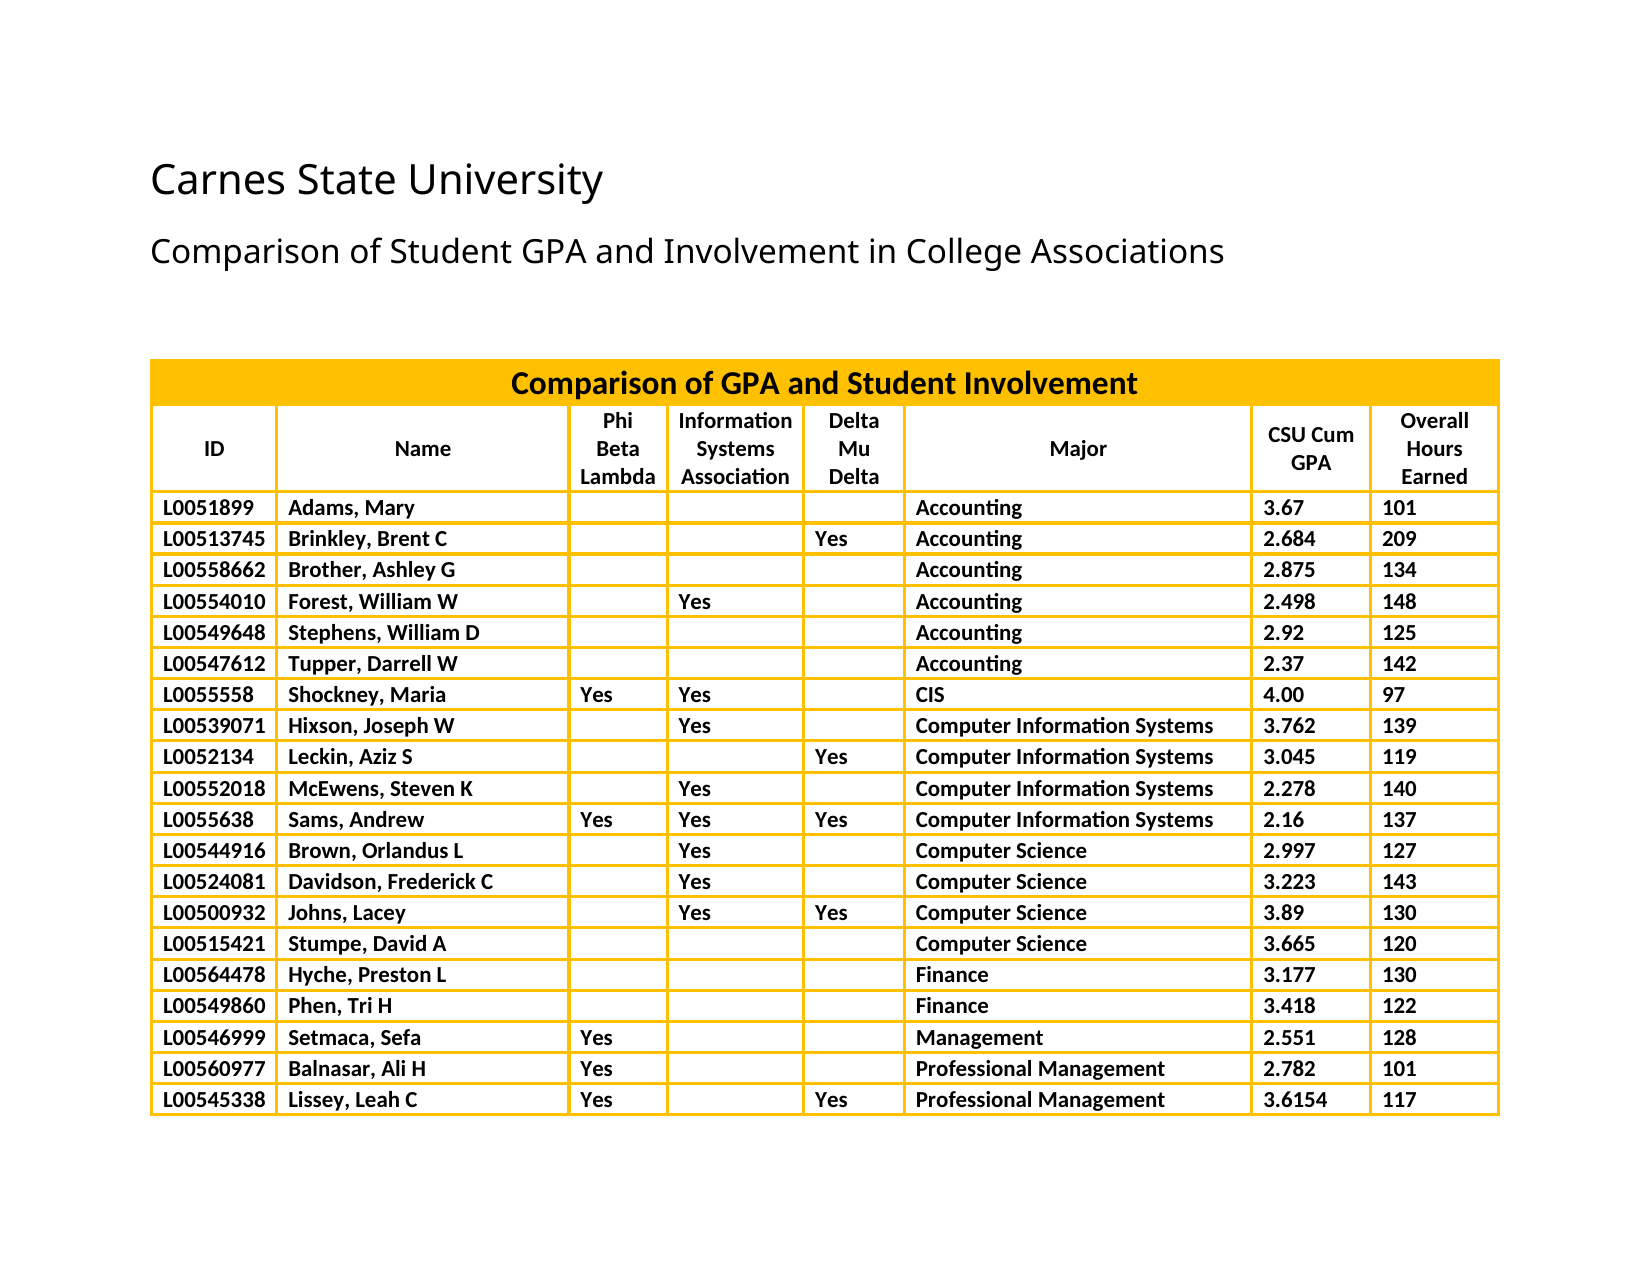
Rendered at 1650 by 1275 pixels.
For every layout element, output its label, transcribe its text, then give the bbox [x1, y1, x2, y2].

table_cell Professional Management [906, 1085, 1250, 1113]
table_cell 3.223 [1253, 867, 1369, 895]
table_cell [669, 742, 802, 771]
table_cell [571, 867, 666, 895]
table_cell 142 [1372, 649, 1497, 677]
table_cell Yes [571, 805, 666, 833]
table_cell 2.498 [1253, 587, 1369, 615]
table_cell Yes [669, 711, 802, 739]
table_cell [805, 680, 903, 708]
table_cell L00500932 [153, 898, 275, 926]
table_cell CSU Cum GPA [1253, 406, 1369, 490]
table_cell Stephens, William D [278, 618, 567, 646]
table_cell Major [906, 406, 1250, 490]
table_cell [669, 1023, 802, 1051]
table_cell 3.6154 [1253, 1085, 1369, 1113]
table_cell [805, 774, 903, 802]
table_cell L00544916 [153, 836, 275, 864]
table_cell 2.875 [1253, 556, 1369, 584]
table_cell L0055638 [153, 805, 275, 833]
table_cell 125 [1372, 618, 1497, 646]
table_cell L00547612 [153, 649, 275, 677]
table_cell Yes [669, 836, 802, 864]
table_cell Phen, Tri H [278, 992, 567, 1020]
table_cell Management [906, 1023, 1250, 1051]
table_cell [571, 961, 666, 988]
table_cell 3.67 [1253, 493, 1369, 521]
table_cell [805, 1054, 903, 1082]
table_cell [805, 929, 903, 957]
table_cell Setmaca, Sefa [278, 1023, 567, 1051]
table_cell Accounting [906, 525, 1250, 552]
table_cell L00554010 [153, 587, 275, 615]
table_cell [669, 929, 802, 957]
table_cell [805, 836, 903, 864]
table_cell Stumpe, David A [278, 929, 567, 957]
table_cell 2.551 [1253, 1023, 1369, 1051]
table_cell 148 [1372, 587, 1497, 615]
table_cell [571, 618, 666, 646]
table_cell Brother, Ashley G [278, 556, 567, 584]
table_cell 139 [1372, 711, 1497, 739]
table_cell ID [153, 406, 275, 490]
table_cell Yes [805, 898, 903, 926]
table_cell Computer Information Systems [906, 774, 1250, 802]
table_cell [669, 493, 802, 521]
table_cell Accounting [906, 493, 1250, 521]
table_cell Tupper, Darrell W [278, 649, 567, 677]
table_cell 97 [1372, 680, 1497, 708]
table_cell [571, 711, 666, 739]
table_cell Yes [805, 525, 903, 552]
table_cell L00524081 [153, 867, 275, 895]
table_cell Hyche, Preston L [278, 961, 567, 988]
table_cell 119 [1372, 742, 1497, 771]
table_cell 2.782 [1253, 1054, 1369, 1082]
table_cell [669, 618, 802, 646]
table_cell Delta Mu Delta [805, 406, 903, 490]
table_cell Yes [669, 867, 802, 895]
table_cell Forest, William W [278, 587, 567, 615]
table_cell 3.762 [1253, 711, 1369, 739]
table_cell L00558662 [153, 556, 275, 584]
table_cell Computer Science [906, 867, 1250, 895]
table_cell [571, 742, 666, 771]
table_cell 143 [1372, 867, 1497, 895]
table_cell [805, 711, 903, 739]
table_cell McEwens, Steven K [278, 774, 567, 802]
table_cell 120 [1372, 929, 1497, 957]
table_cell 4.00 [1253, 680, 1369, 708]
table_cell 137 [1372, 805, 1497, 833]
table_cell [669, 1085, 802, 1113]
table_cell [571, 929, 666, 957]
table_cell L00539071 [153, 711, 275, 739]
table_cell L0052134 [153, 742, 275, 771]
table_cell Computer Information Systems [906, 742, 1250, 771]
table_cell [571, 525, 666, 552]
table_cell Information Systems Association [669, 406, 802, 490]
table_cell 117 [1372, 1085, 1497, 1113]
table_cell 101 [1372, 493, 1497, 521]
table_cell L00545338 [153, 1085, 275, 1113]
table_cell L00515421 [153, 929, 275, 957]
table_cell [669, 1054, 802, 1082]
table_cell [805, 618, 903, 646]
table_cell L00549648 [153, 618, 275, 646]
table_cell Accounting [906, 556, 1250, 584]
table_cell [669, 992, 802, 1020]
table_cell [669, 556, 802, 584]
table_cell [571, 493, 666, 521]
table_cell Yes [669, 805, 802, 833]
table_cell CIS [906, 680, 1250, 708]
table_cell Overall Hours Earned [1372, 406, 1497, 490]
table_cell 2.278 [1253, 774, 1369, 802]
table_cell 209 [1372, 525, 1497, 552]
table_cell 128 [1372, 1023, 1497, 1051]
table_cell Computer Information Systems [906, 711, 1250, 739]
table_cell L00560977 [153, 1054, 275, 1082]
table_cell Finance [906, 961, 1250, 988]
table_cell 2.16 [1253, 805, 1369, 833]
table_cell Professional Management [906, 1054, 1250, 1082]
table_cell [571, 587, 666, 615]
table_cell Hixson, Joseph W [278, 711, 567, 739]
table_cell Accounting [906, 649, 1250, 677]
table_cell Lissey, Leah C [278, 1085, 567, 1113]
table_cell 3.418 [1253, 992, 1369, 1020]
table_cell Yes [571, 1023, 666, 1051]
table_cell Accounting [906, 587, 1250, 615]
table_cell Yes [805, 742, 903, 771]
table_cell L00564478 [153, 961, 275, 988]
table_cell Yes [571, 680, 666, 708]
table_cell L0051899 [153, 493, 275, 521]
table_cell Sams, Andrew [278, 805, 567, 833]
table_cell 2.684 [1253, 525, 1369, 552]
table_cell 122 [1372, 992, 1497, 1020]
table_cell Yes [805, 805, 903, 833]
table_cell 130 [1372, 898, 1497, 926]
table_cell [805, 649, 903, 677]
table_cell [805, 1023, 903, 1051]
table_cell 140 [1372, 774, 1497, 802]
table_cell Shockney, Maria [278, 680, 567, 708]
table_cell L00552018 [153, 774, 275, 802]
table_cell Davidson, Frederick C [278, 867, 567, 895]
table_cell Johns, Lacey [278, 898, 567, 926]
table_cell [571, 898, 666, 926]
table_cell 127 [1372, 836, 1497, 864]
table_cell [805, 961, 903, 988]
table_cell [571, 649, 666, 677]
table_cell [669, 525, 802, 552]
table_cell 2.37 [1253, 649, 1369, 677]
table_cell L00513745 [153, 525, 275, 552]
table_cell Computer Science [906, 836, 1250, 864]
table_cell Yes [669, 587, 802, 615]
table_cell Yes [669, 680, 802, 708]
table_cell 130 [1372, 961, 1497, 988]
table_cell L00546999 [153, 1023, 275, 1051]
table_cell [571, 556, 666, 584]
table_cell [669, 649, 802, 677]
table_cell Computer Science [906, 898, 1250, 926]
table_cell [571, 992, 666, 1020]
table_cell L0055558 [153, 680, 275, 708]
text Comparison of Student GPA and Involvement in College Associations [150, 228, 1500, 273]
table_cell [805, 493, 903, 521]
table_cell Yes [571, 1054, 666, 1082]
table_cell L00549860 [153, 992, 275, 1020]
table_cell Brinkley, Brent C [278, 525, 567, 552]
table_cell Computer Science [906, 929, 1250, 957]
table_cell 2.997 [1253, 836, 1369, 864]
table_cell 3.89 [1253, 898, 1369, 926]
table_cell Phi Beta Lambda [571, 406, 666, 490]
table_cell Yes [669, 774, 802, 802]
table_cell 2.92 [1253, 618, 1369, 646]
table_cell [805, 556, 903, 584]
table_cell 3.665 [1253, 929, 1369, 957]
table_cell 3.177 [1253, 961, 1369, 988]
table_cell [571, 836, 666, 864]
table_cell [669, 961, 802, 988]
table_cell 101 [1372, 1054, 1497, 1082]
table_cell [571, 774, 666, 802]
table_cell Yes [669, 898, 802, 926]
table_header Comparison of GPA and Student Involvement [153, 362, 1497, 403]
table_cell 3.045 [1253, 742, 1369, 771]
table_cell [805, 587, 903, 615]
table_cell Yes [571, 1085, 666, 1113]
table_cell 134 [1372, 556, 1497, 584]
table_cell Balnasar, Ali H [278, 1054, 567, 1082]
table_cell Name [278, 406, 567, 490]
table_cell Finance [906, 992, 1250, 1020]
table_cell Computer Information Systems [906, 805, 1250, 833]
table_cell Adams, Mary [278, 493, 567, 521]
table_cell [805, 867, 903, 895]
table_cell [805, 992, 903, 1020]
table_cell Brown, Orlandus L [278, 836, 567, 864]
table_cell Accounting [906, 618, 1250, 646]
text Carnes State University [150, 150, 1500, 207]
table_cell Leckin, Aziz S [278, 742, 567, 771]
table_cell Yes [805, 1085, 903, 1113]
